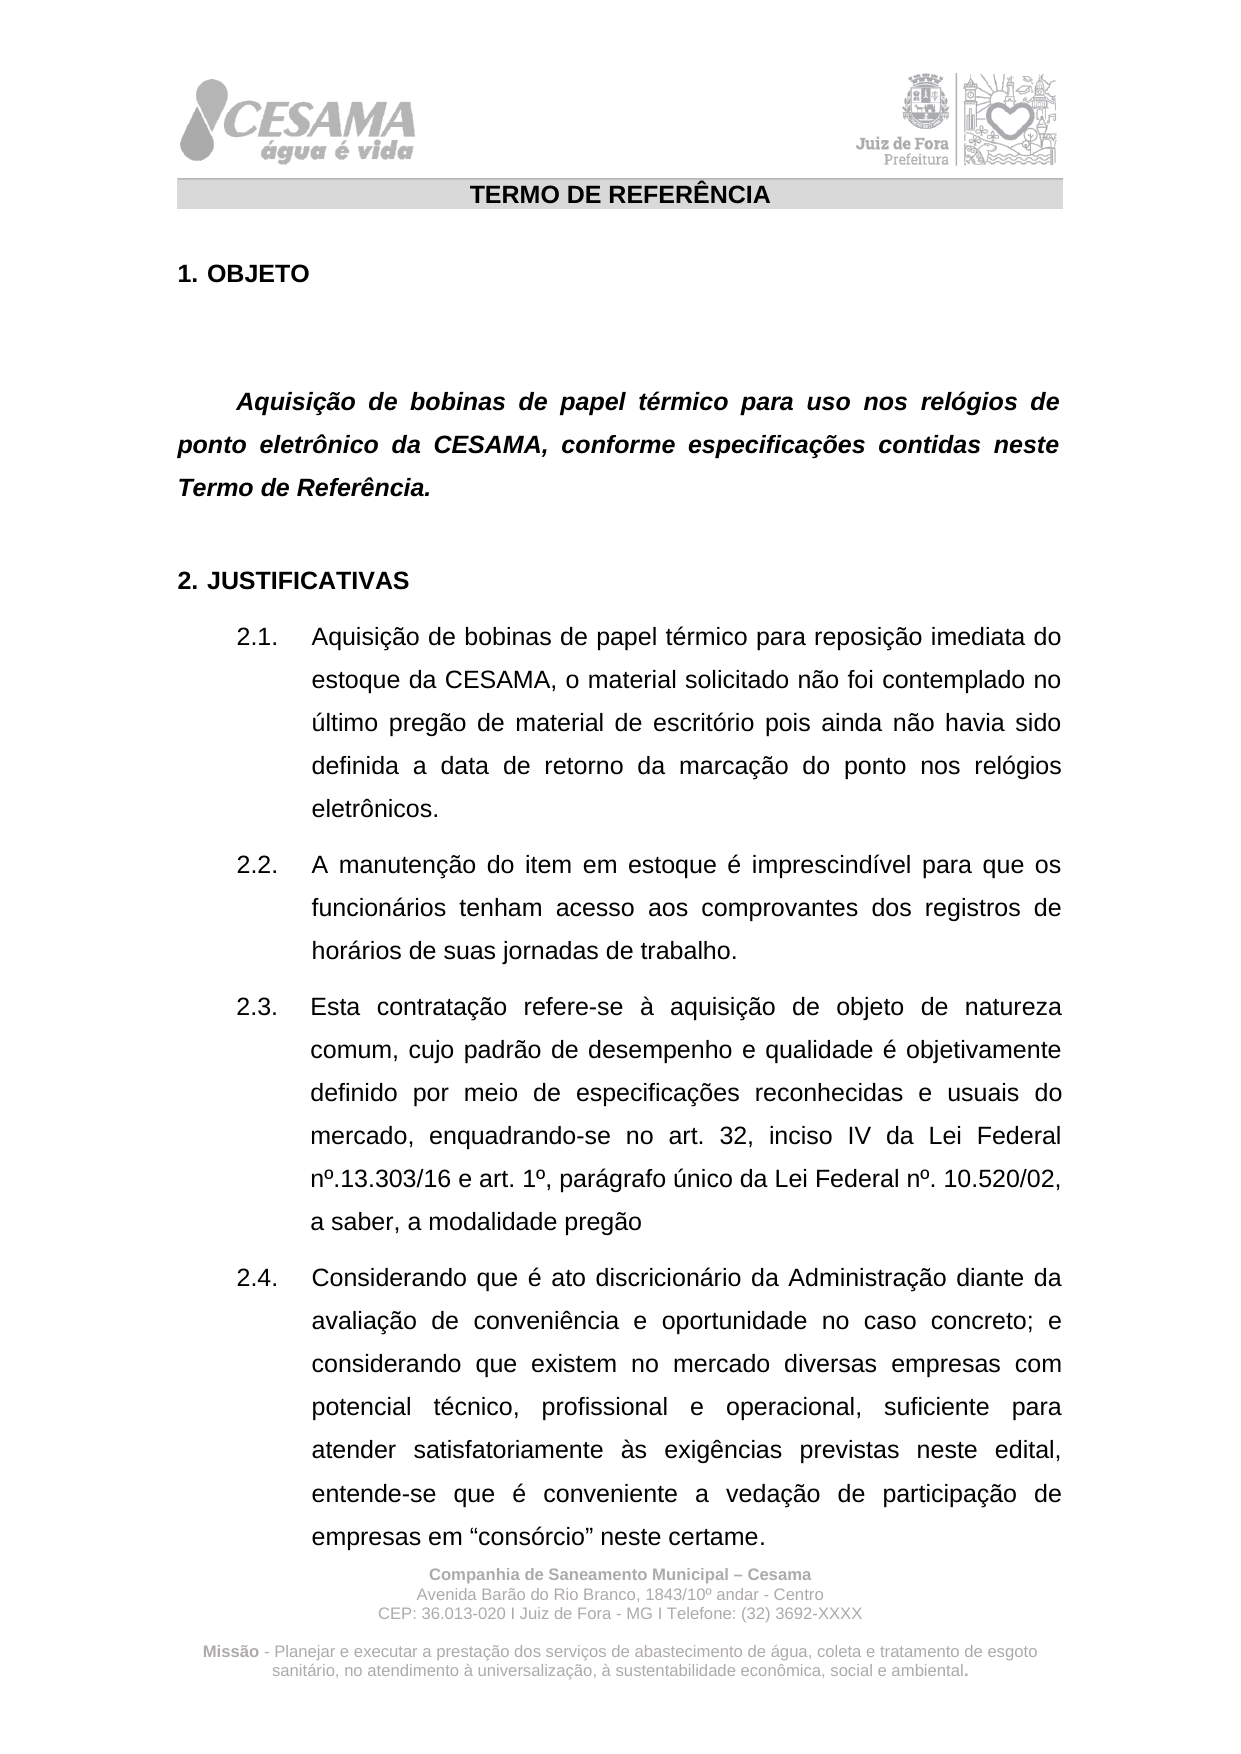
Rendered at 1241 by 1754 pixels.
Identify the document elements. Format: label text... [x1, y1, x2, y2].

text Aquisição de bobinas de papel térmico para uso nos relógios de ponto eletrônico da CESAMA, conforme especificações contidas neste Termo de Referência. [177, 387, 1063, 502]
list Aquisição de bobinas de papel térmico para reposição imediata do estoque da CESAMA, o material solicitado não foi contemplado no último pregão de material de escritório pois ainda não havia sido definida a data de retorno da marcação do ponto nos relógios eletrônicos. [236, 622, 1063, 823]
list A manutenção do item em estoque é imprescindível para que os funcionários tenham acesso aos comprovantes dos registros de horários de suas jornadas de trabalho. [236, 850, 1063, 965]
list OBJETO [177, 259, 1063, 287]
picture [177, 73, 1064, 180]
list Considerando que é ato discricionário da Administração diante da avaliação de conveniência e oportunidade no caso concreto; e considerando que existem no mercado diversas empresas com potencial técnico, profissional e operacional, suficiente para atender satisfatoriamente às exigências previstas neste edital, entende-se que é conveniente a vedação de participação de empresas em “consórcio” neste certame. [236, 1263, 1063, 1550]
list JUSTIFICATIVAS [177, 566, 1063, 595]
table_header TERMO DE REFERÊNCIA [177, 180, 1063, 209]
list Esta contratação refere-se à aquisição de objeto de natureza comum, cujo padrão de desempenho e qualidade é objetivamente definido por meio de especificações reconhecidas e usuais do mercado, enquadrando-se no art. 32, inciso IV da Lei Federal nº.13.303/16 e art. 1º, parágrafo único da Lei Federal nº. 10.520/02, a saber, a modalidade pregão [236, 992, 1063, 1236]
